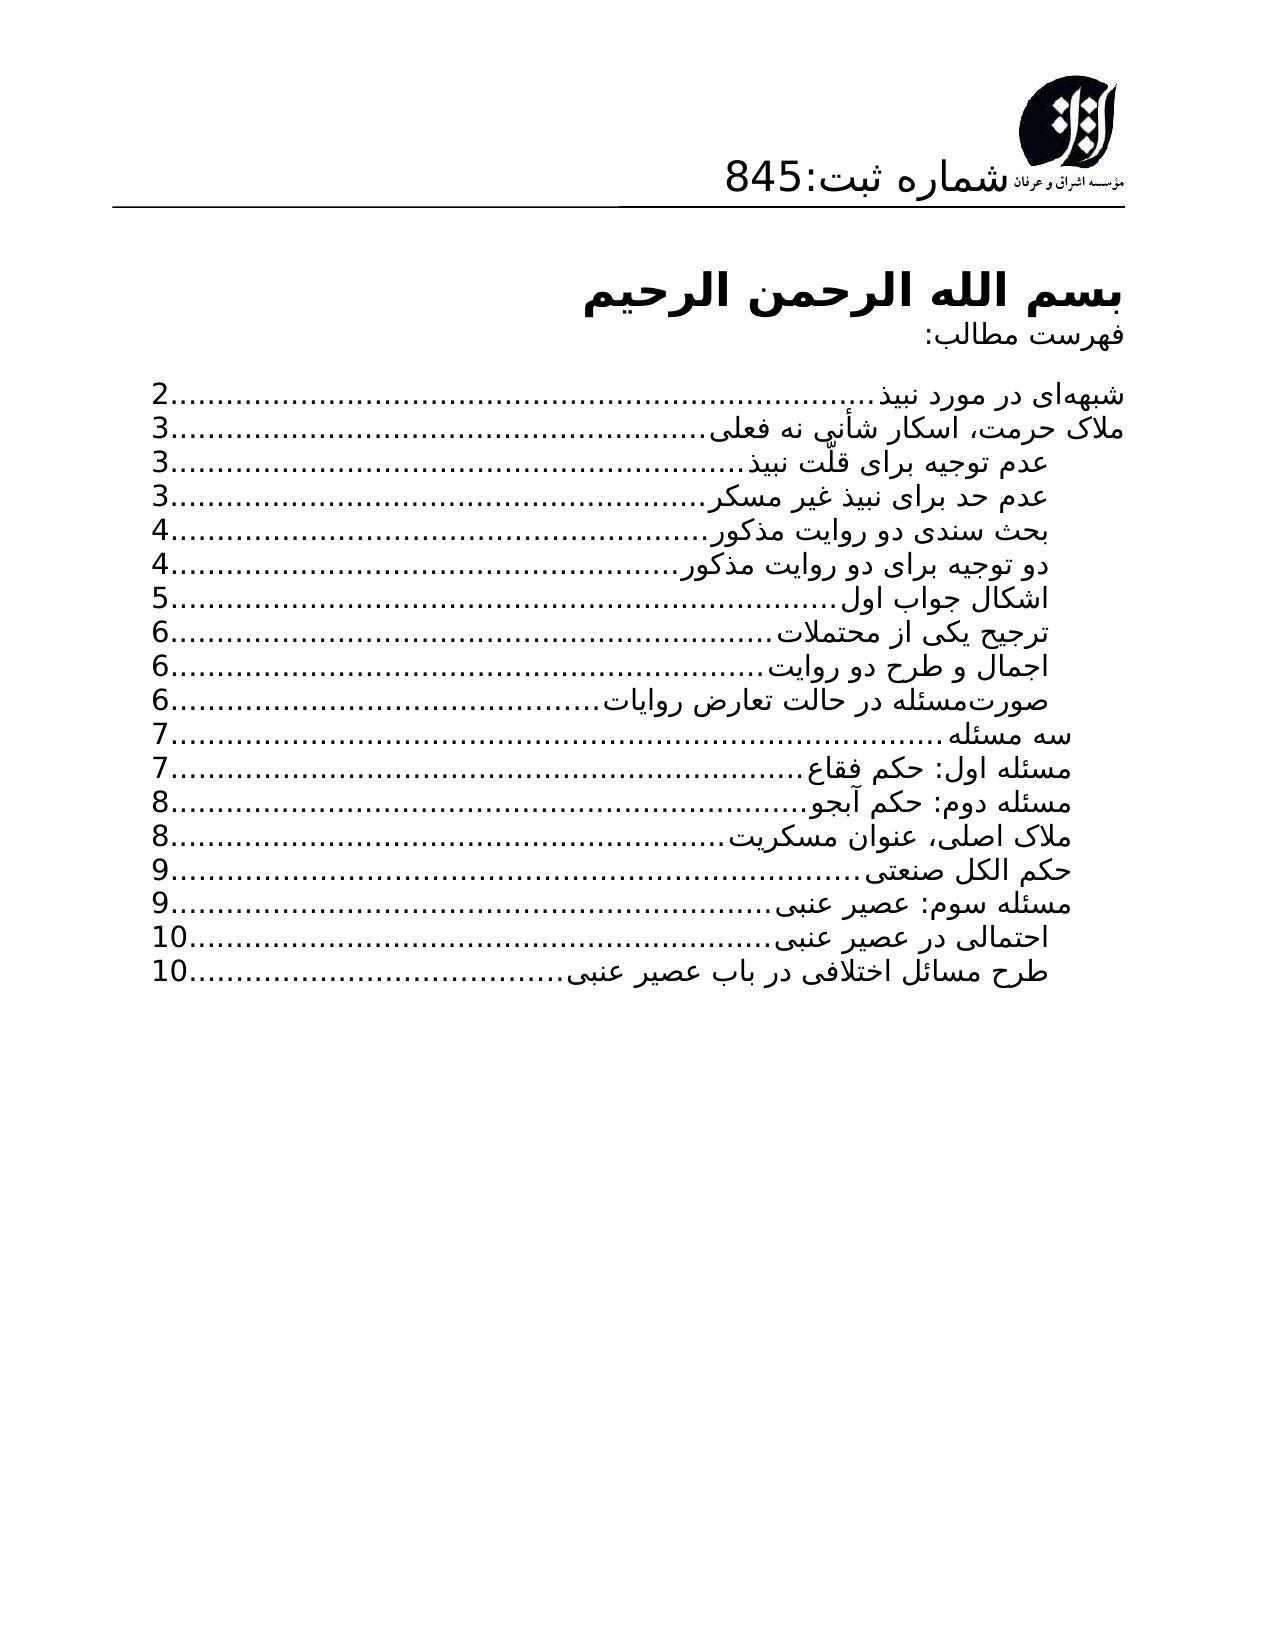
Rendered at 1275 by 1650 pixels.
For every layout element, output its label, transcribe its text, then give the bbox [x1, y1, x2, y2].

text احتمالی در عصیر عنبی 10 [150, 921, 1079, 955]
picture [1010, 75, 1125, 192]
text حکم الکل صنعتی 9 [150, 853, 1102, 887]
text اشکال جواب اول 5 [150, 581, 1079, 615]
text فهرست مطالب: [150, 318, 1125, 352]
text اجمال و طرح دو روایت 6 [150, 649, 1079, 683]
text دو توجیه برای دو روایت مذکور 4 [150, 547, 1079, 581]
text بحث سندی دو روایت مذکور 4 [150, 513, 1079, 547]
text ملاک حرمت، اسکار شأنی نه فعلی 3 [150, 411, 1125, 445]
text صورت‌مسئله در حالت تعارض روایات 6 [150, 683, 1079, 717]
text مسئله سوم: عصیر عنبی 9 [150, 887, 1102, 921]
text عدم حد برای نبیذ غیر مسکر 3 [150, 479, 1079, 513]
text عدم توجیه برای قلّت نبیذ 3 [150, 445, 1079, 479]
text مسئله اول: حکم فقاع 7 [150, 751, 1102, 785]
text مسئله دوم: حکم آبجو 8 [150, 785, 1102, 819]
text شبهه‌ای در مورد نبیذ 2 [150, 377, 1125, 411]
subtitle بسم الله الرحمن الرحیم [150, 264, 1125, 318]
text طرح مسائل اختلافی در باب عصیر عنبی 10 [150, 955, 1079, 989]
text ترجیح یکی از محتملات 6 [150, 615, 1079, 649]
text ملاک اصلی، عنوان مسکریت 8 [150, 819, 1102, 853]
text سه مسئله 7 [150, 717, 1102, 751]
